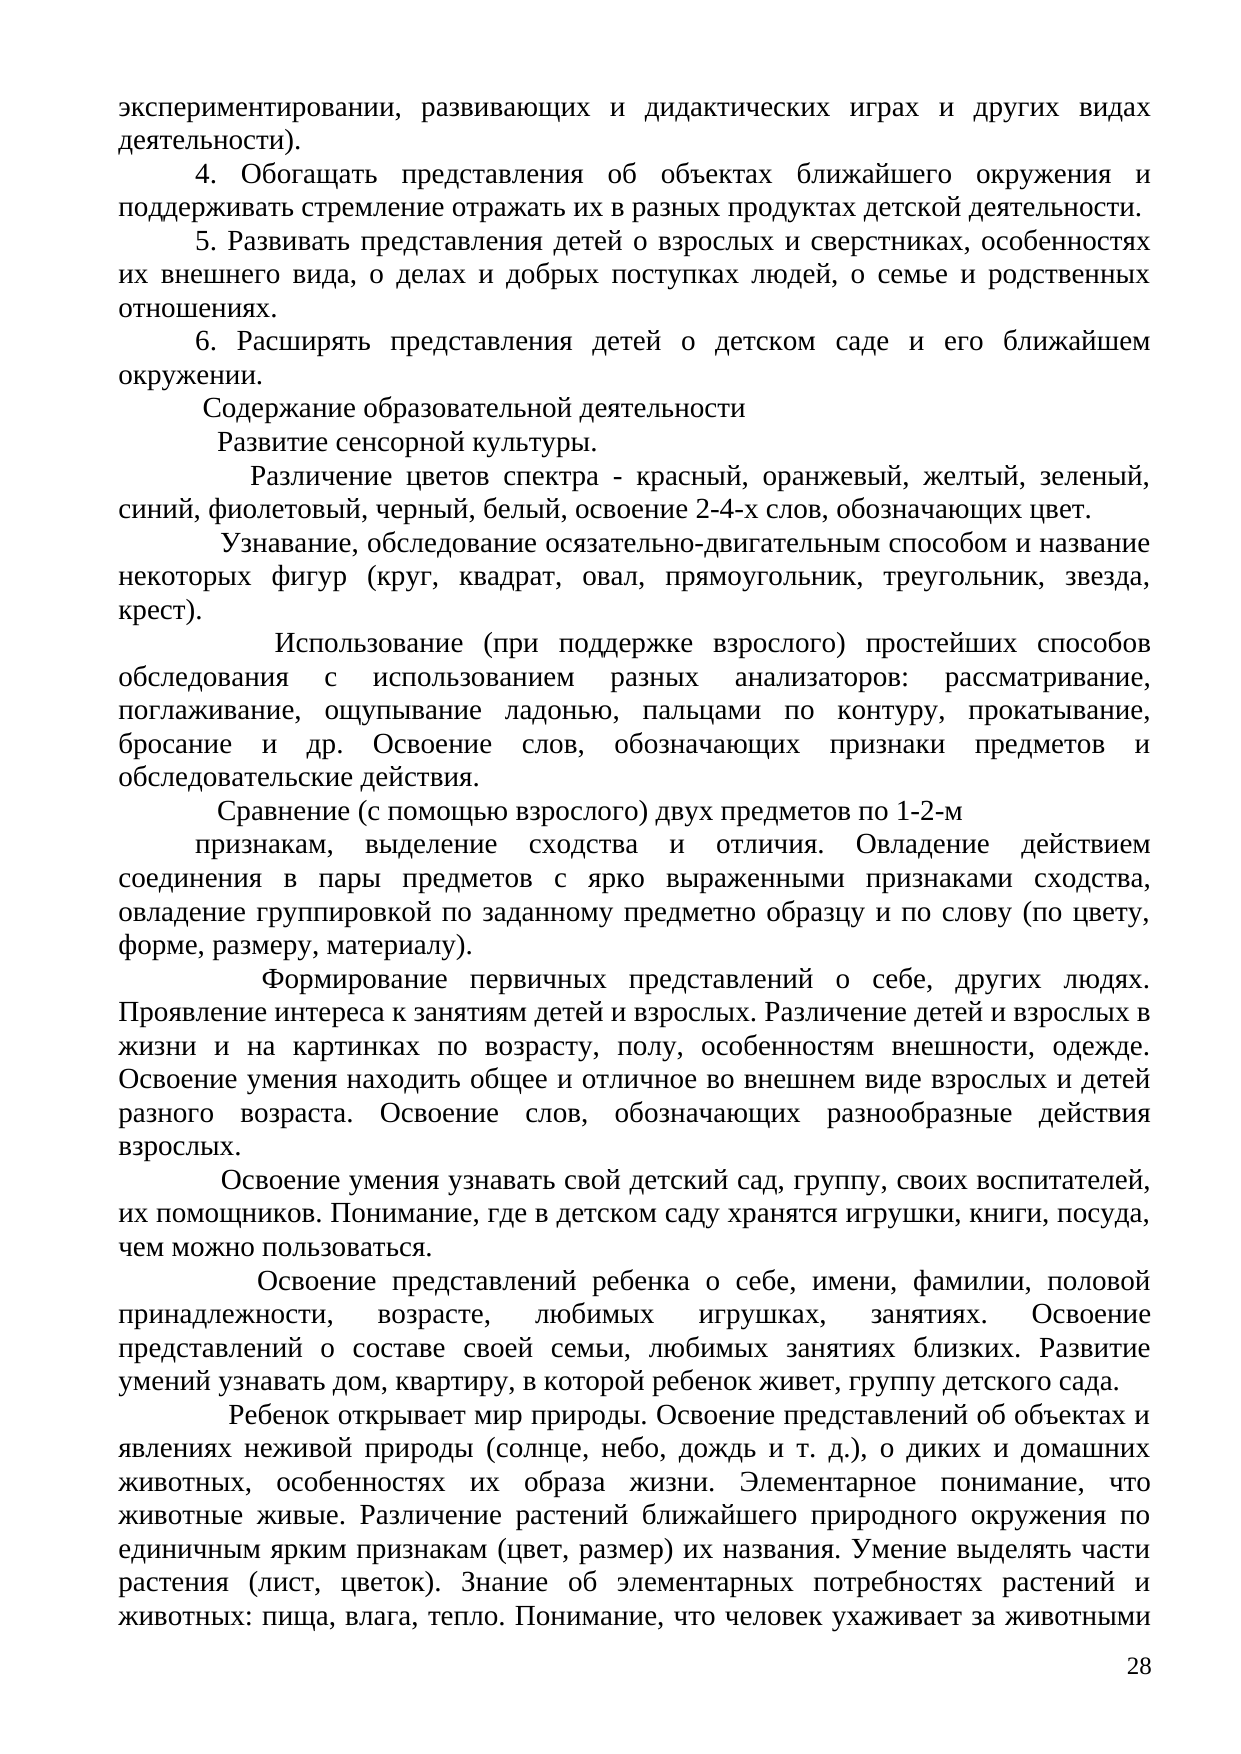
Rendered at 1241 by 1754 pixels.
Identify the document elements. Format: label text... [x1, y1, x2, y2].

text Формирование первичных представлений о себе, других людях. Проявление интереса к занятиям детей и взрослых. Различение детей и взрослых в жизни и на картинках по возрасту, полу, особенностям внешности, одежде. Освоение умения находить общее и отличное во внешнем виде взрослых и детей разного возраста. Освоение слов, обозначающих разнообразные действия взрослых. [118, 961, 1152, 1162]
text Освоение умения узнавать свой детский сад, группу, своих воспитателей, их помощников. Понимание, где в детском саду хранятся игрушки, книги, посуда, чем можно пользоваться. [118, 1162, 1152, 1263]
text 5. Развивать представления детей о взрослых и сверстниках, особенностях их внешнего вида, о делах и добрых поступках людей, о семье и родственных отношениях. [118, 223, 1152, 323]
text Узнавание, обследование осязательно-двигательным способом и название некоторых фигур (круг, квадрат, овал, прямоугольник, треугольник, звезда, крест). [118, 525, 1152, 625]
text признакам, выделение сходства и отличия. Овладение действием соединения в пары предметов с ярко выраженными признаками сходства, овладение группировкой по заданному предметно образцу и по слову (по цвету, форме, размеру, материалу). [118, 827, 1152, 961]
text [118, 1397, 1152, 1632]
text Содержание образовательной деятельности [118, 391, 1152, 424]
text Сравнение (с помощью взрослого) двух предметов по 1-2-м [118, 793, 1152, 827]
text 4. Обогащать представления об объектах ближайшего окружения и поддерживать стремление отражать их в разных продуктах детской деятельности. [118, 156, 1152, 223]
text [118, 89, 1152, 156]
text Использование (при поддержке взрослого) простейших способов обследования с использованием разных анализаторов: рассматривание, поглаживание, ощупывание ладонью, пальцами по контуру, прокатывание, бросание и др. Освоение слов, обозначающих признаки предметов и обследовательские действия. [118, 625, 1152, 793]
text 6. Расширять представления детей о детском саде и его ближайшем окружении. [118, 323, 1152, 391]
text Развитие сенсорной культуры. [118, 424, 1152, 458]
text Освоение представлений ребенка о себе, имени, фамилии, половой принадлежности, возрасте, любимых игрушках, занятиях. Освоение представлений о составе своей семьи, любимых занятиях близких. Развитие умений узнавать дом, квартиру, в которой ребенок живет, группу детского сада. [118, 1263, 1152, 1397]
text Различение цветов спектра - красный, оранжевый, желтый, зеленый, синий, фиолетовый, черный, белый, освоение 2-4-х слов, обозначающих цвет. [118, 458, 1152, 525]
